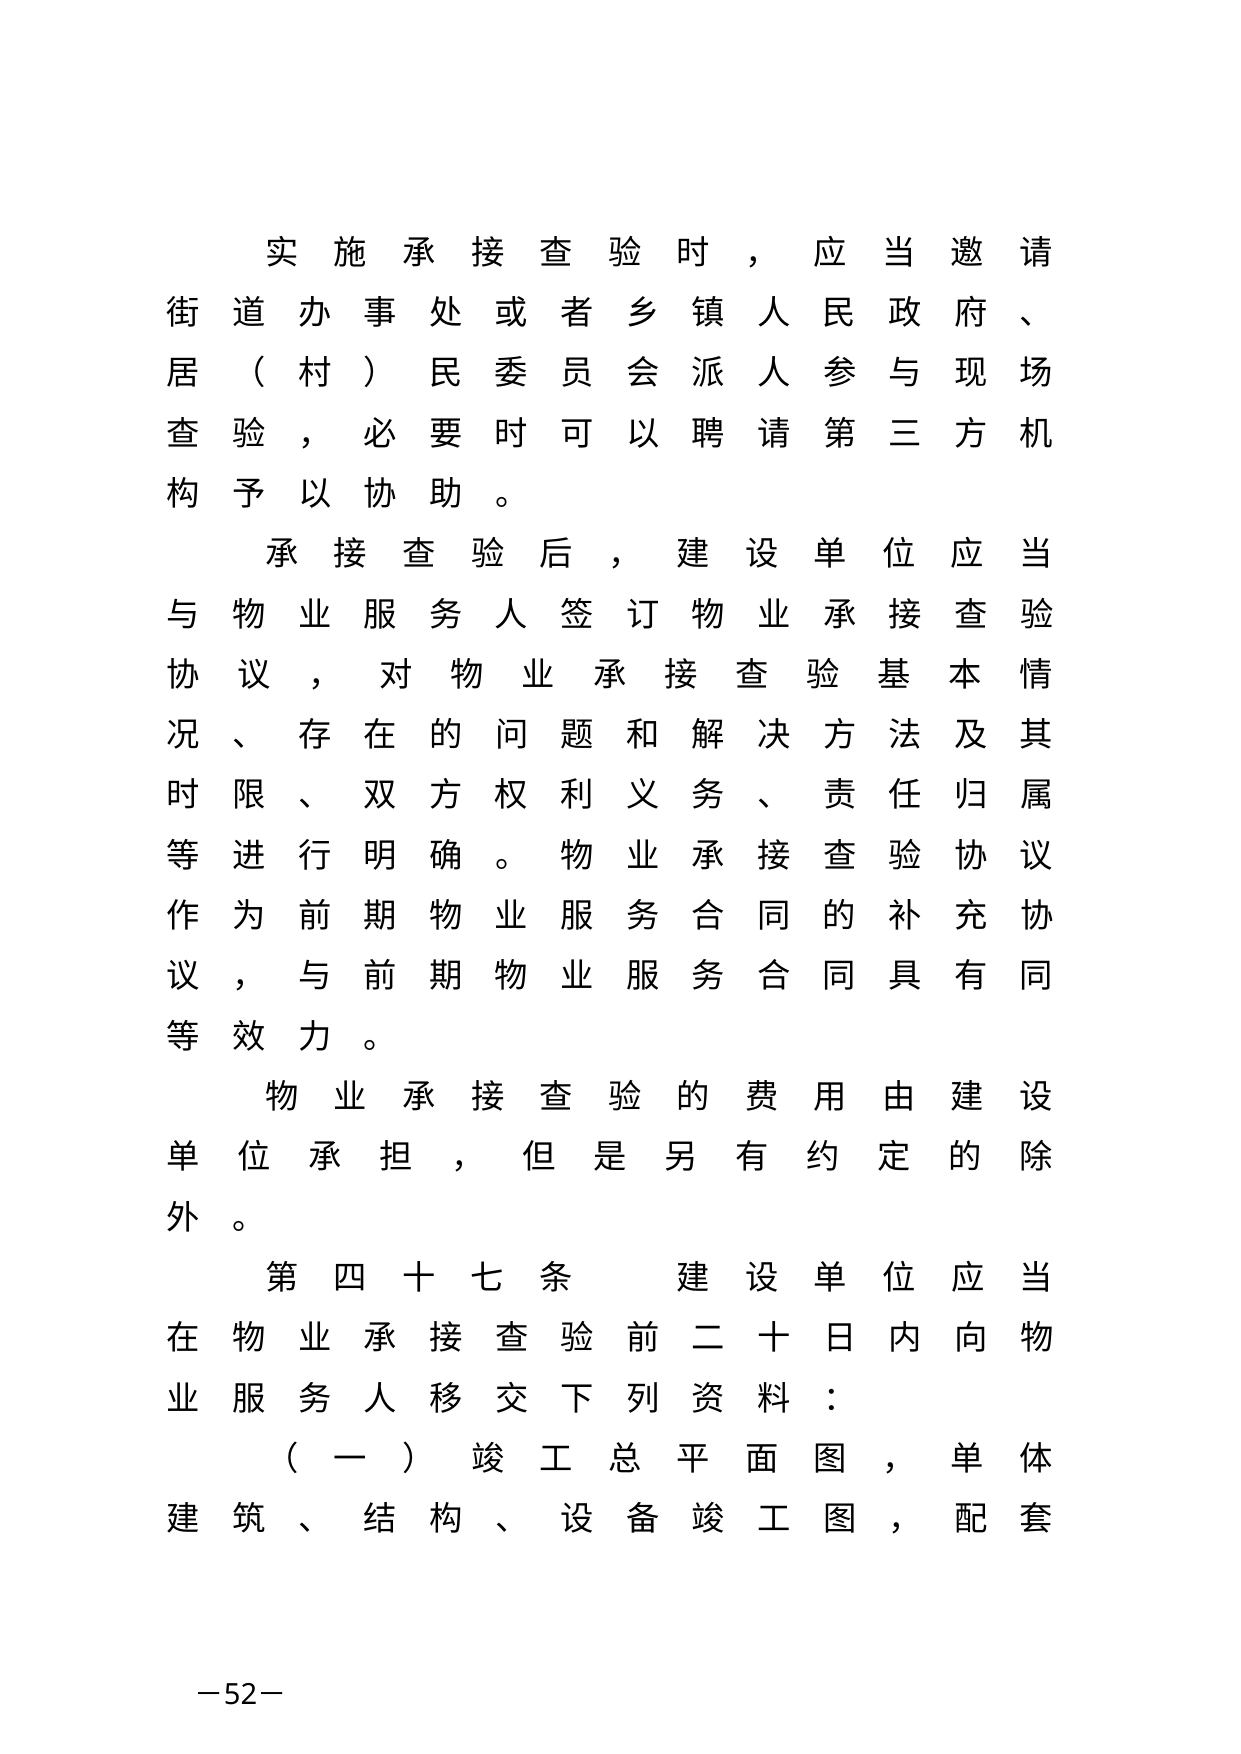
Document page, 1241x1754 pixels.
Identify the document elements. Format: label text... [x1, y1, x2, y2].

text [167, 1426, 1085, 1546]
text 物业承接查验的费用由建设单位承担，但是另有约定的除外。 [167, 1064, 1085, 1245]
text 承接查验后，建设单位应当与物业服务人签订物业承接查验协议，对物业承接查验基本情况、存在的问题和解决方法及其时限、双方权利义务、责任归属等进行明确。物业承接查验协议作为前期物业服务合同的补充协议，与前期物业服务合同具有同等效力。 [167, 521, 1085, 1064]
text 第四十七条 建设单位应当在物业承接查验前二十日内向物业服务人移交下列资料： [167, 1245, 1085, 1426]
text 实施承接查验时，应当邀请街道办事处或者乡镇人民政府、居（村）民委员会派人参与现场查验，必要时可以聘请第三方机构予以协助。 [167, 219, 1085, 521]
